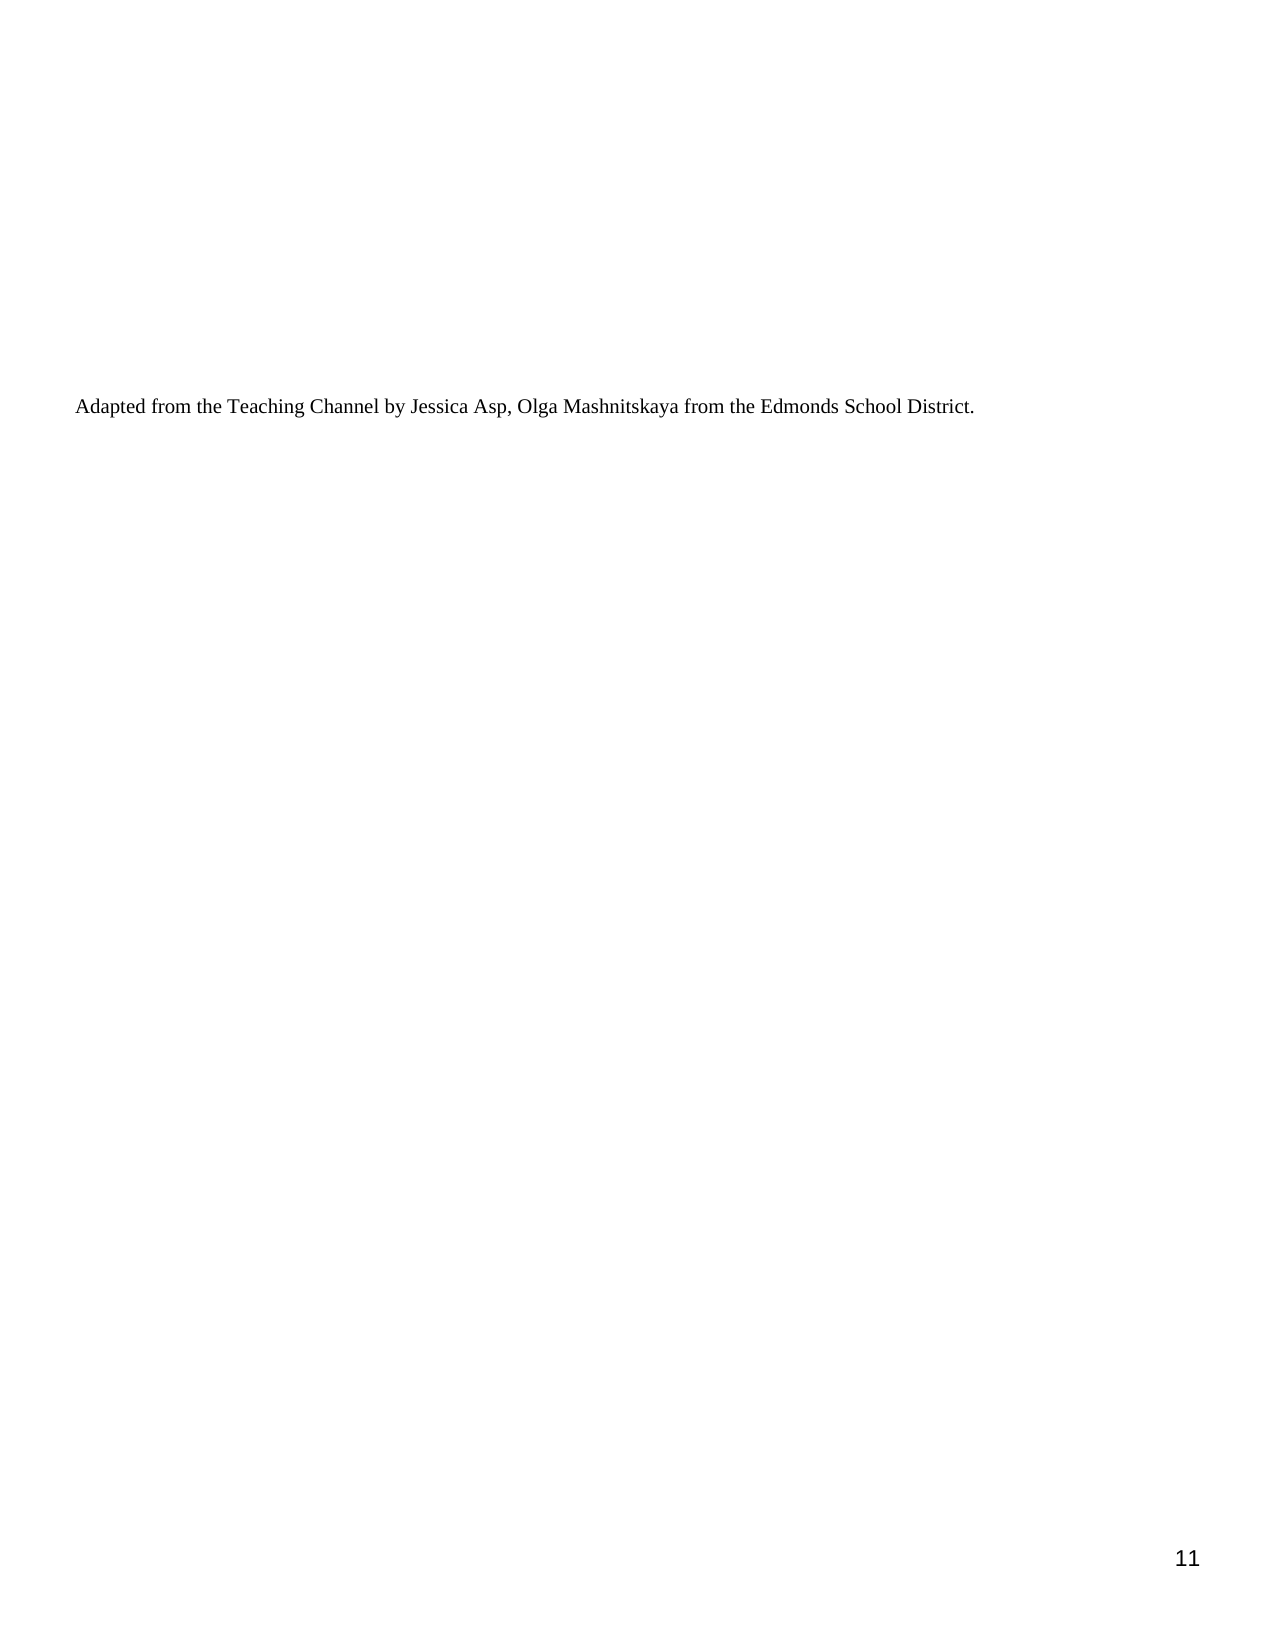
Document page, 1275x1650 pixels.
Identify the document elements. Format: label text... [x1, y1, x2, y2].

text Adapted from the Teaching Channel by Jessica Asp, Olga Mashnitskaya from the Edmonds School District. [75, 394, 1200, 418]
